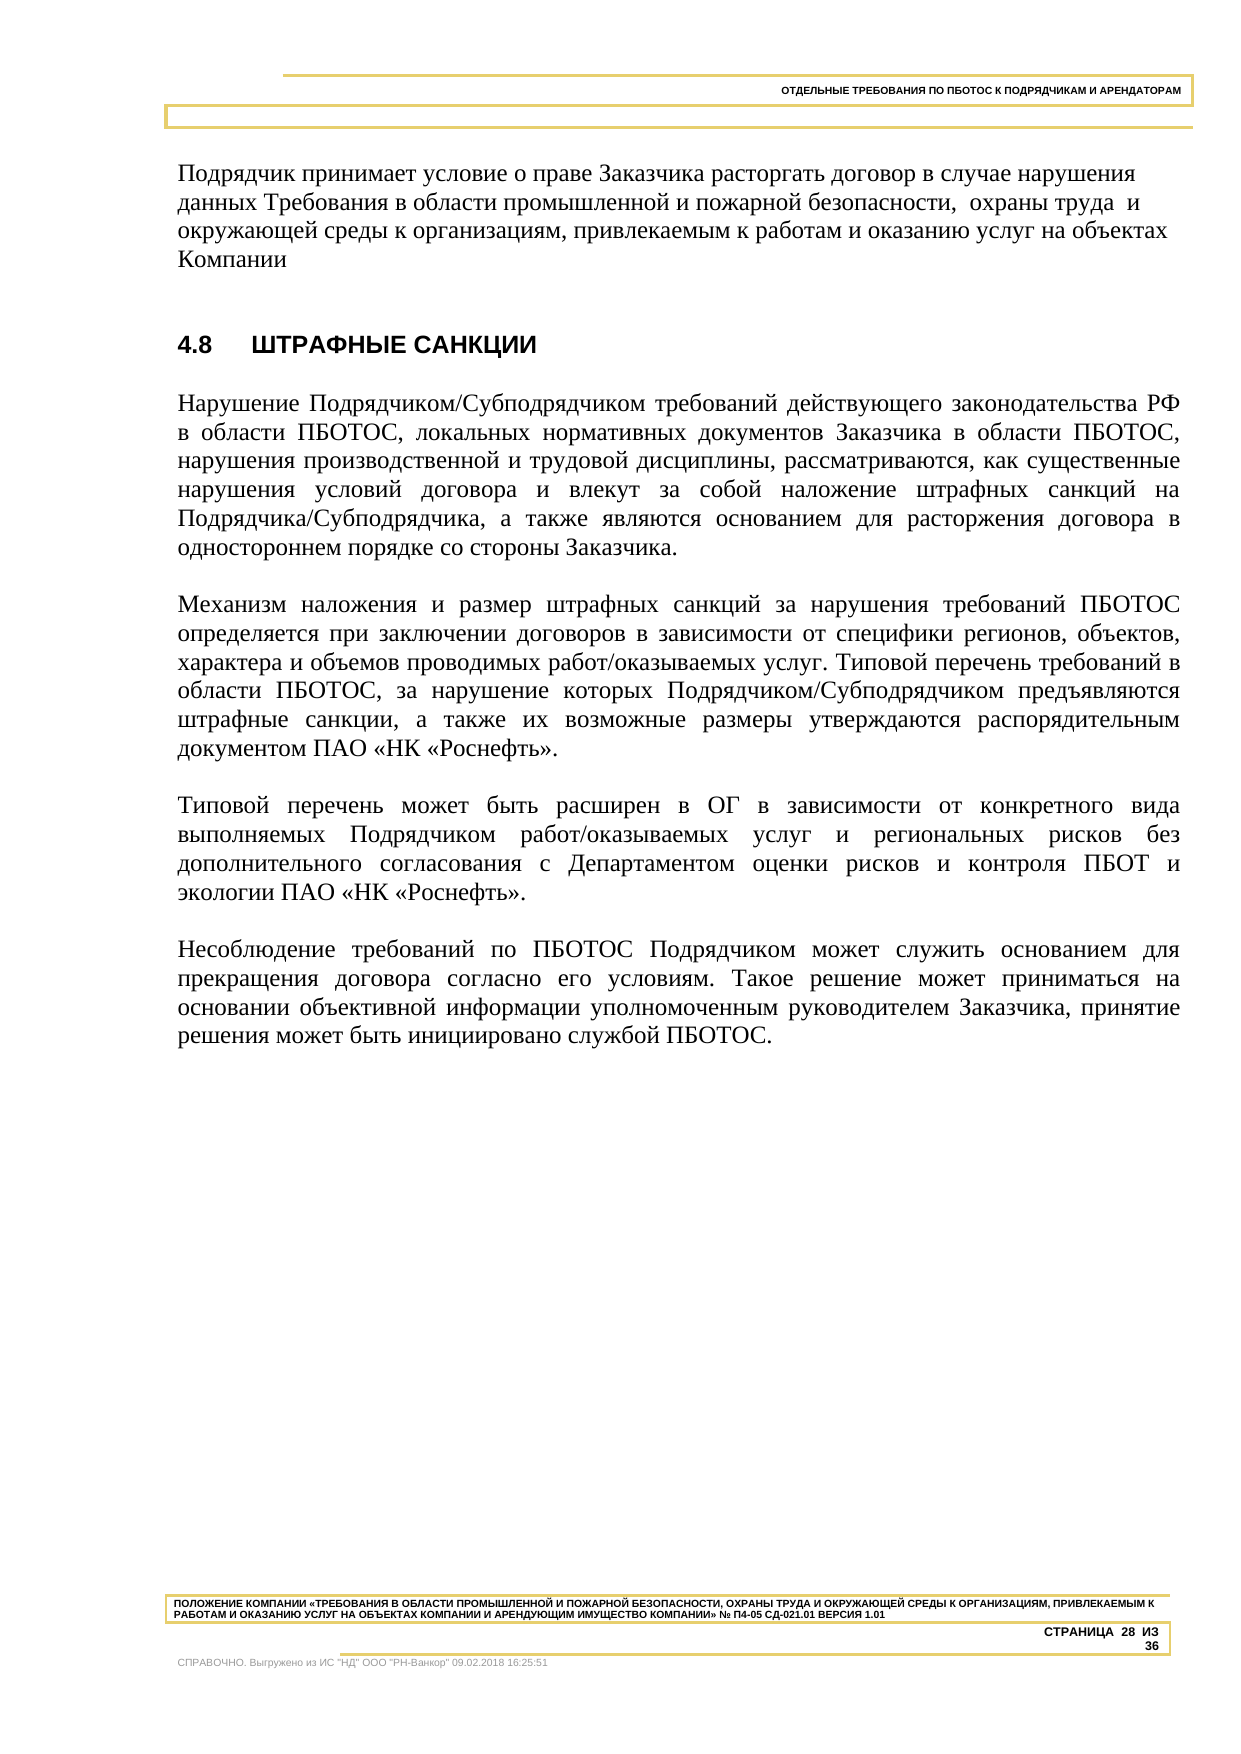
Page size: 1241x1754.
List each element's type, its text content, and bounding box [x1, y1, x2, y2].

text Типовой перечень может быть расширен в ОГ в зависимости от конкретного вида выполняемых Подрядчиком работ/оказываемых услуг и региональных рисков без дополнительного согласования с Департаментом оценки рисков и контроля ПБОТ и экологии ПАО «НК «Роснефть». [177, 790, 1181, 905]
text Механизм наложения и размер штрафных санкций за нарушения требований ПБОТОС определяется при заключении договоров в зависимости от специфики регионов, объектов, характера и объемов проводимых работ/оказываемых услуг. Типовой перечень требований в области ПБОТОС, за нарушение которых Подрядчиком/Субподрядчиком предъявляются штрафные санкции, а также их возможные размеры утверждаются распорядительным документом ПАО «НК «Роснефть». [177, 589, 1181, 762]
text Несоблюдение требований по ПБОТОС Подрядчиком может служить основанием для прекращения договора согласно его условиям. Такое решение может приниматься на основании объективной информации уполномоченным руководителем Заказчика, принятие решения может быть инициировано службой ПБОТОС. [177, 934, 1181, 1049]
text Подрядчик принимает условие о праве Заказчика расторгать договор в случае нарушения данных Требования в области промышленной и пожарной безопасности, охраны труда и окружающей среды к организациям, привлекаемым к работам и оказанию услуг на объектах Компании [177, 158, 1181, 273]
list 4.8 ШТРАФНЫЕ САНКЦИИ [177, 330, 1181, 359]
text Нарушение Подрядчиком/Субподрядчиком требований действующего законодательства РФ в области ПБОТОС, локальных нормативных документов Заказчика в области ПБОТОС, нарушения производственной и трудовой дисциплины, рассматриваются, как существенные нарушения условий договора и влекут за собой наложение штрафных санкций на Подрядчика/Субподрядчика, а также являются основанием для расторжения договора в одностороннем порядке со стороны Заказчика. [177, 388, 1181, 560]
